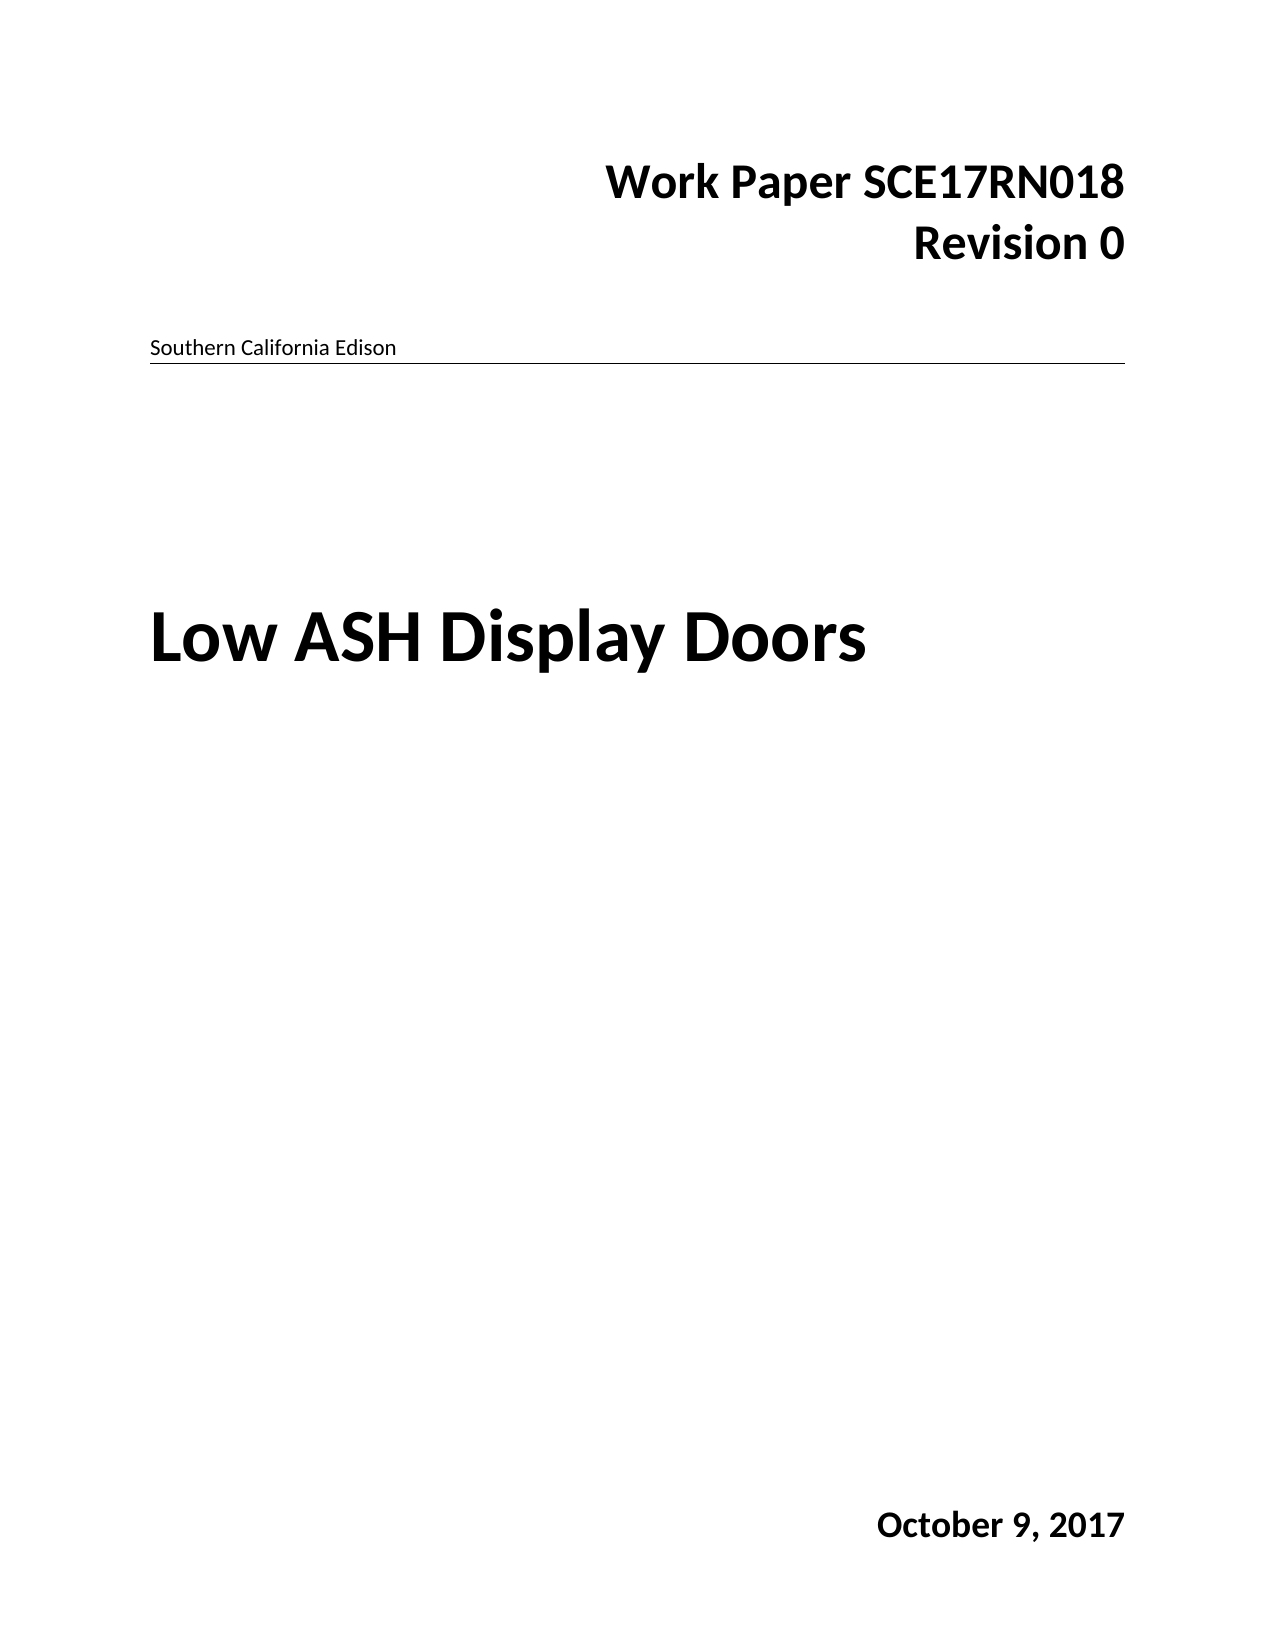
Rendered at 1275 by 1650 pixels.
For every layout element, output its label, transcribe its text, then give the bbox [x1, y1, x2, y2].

text Low ASH Display Doors [150, 588, 1125, 680]
text Work Paper [150, 150, 1125, 211]
